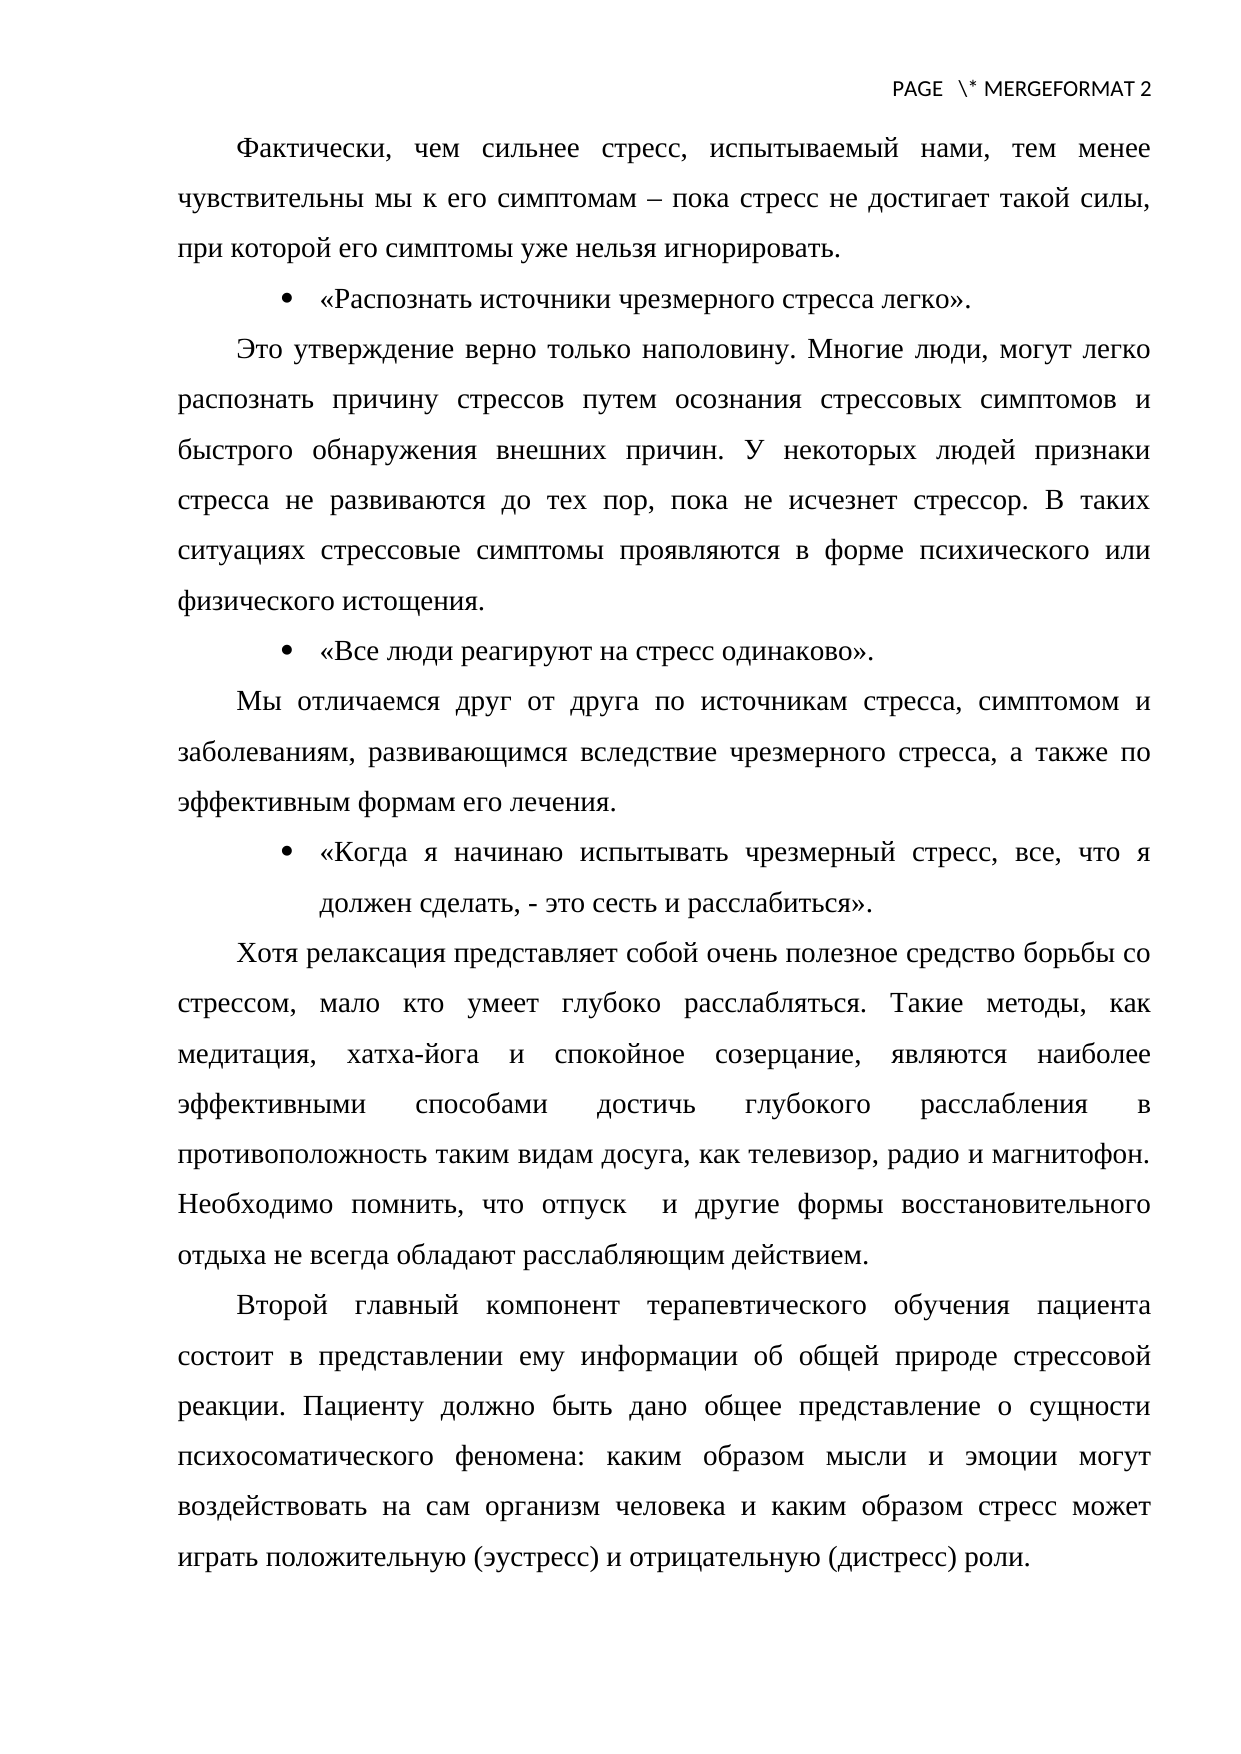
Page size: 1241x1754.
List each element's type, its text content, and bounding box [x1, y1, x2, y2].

text Это утверждение верно только наполовину. Многие люди, могут легко распознать причину стрессов путем осознания стрессовых симптомов и быстрого обнаружения внешних причин. У некоторых людей признаки стресса не развиваются до тех пор, пока не исчезнет стрессор. В таких ситуациях стрессовые симптомы проявляются в форме психического или физического истощения. [177, 331, 1152, 616]
list «Когда я начинаю испытывать чрезмерный стресс, все, что я должен сделать, - это сесть и расслабиться». [282, 834, 1152, 918]
list «Распознать источники чрезмерного стресса легко». [282, 281, 1152, 314]
text Второй главный компонент терапевтического обучения пациента состоит в представлении ему информации об общей природе стрессовой реакции. Пациенту должно быть дано общее представление о сущности психосоматического феномена: каким образом мысли и эмоции могут воздействовать на сам организм человека и каким образом стресс может играть положительную (эустресс) и отрицательную (дистресс) роли. [177, 1287, 1152, 1572]
text Фактически, чем сильнее стресс, испытываемый нами, тем менее чувствительны мы к его симптомам – пока стресс не достигает такой силы, при которой его симптомы уже нельзя игнорировать. [177, 130, 1152, 264]
list «Все люди реагируют на стресс одинаково». [282, 633, 1152, 667]
text Мы отличаемся друг от друга по источникам стресса, симптомом и заболеваниям, развивающимся вследствие чрезмерного стресса, а также по эффективным формам его лечения. [177, 683, 1152, 818]
text Хотя релаксация представляет собой очень полезное средство борьбы со стрессом, мало кто умеет глубоко расслабляться. Такие методы, как медитация, хатха-йога и спокойное созерцание, являются наиболее эффективными способами достичь глубокого расслабления в противоположность таким видам досуга, как телевизор, радио и магнитофон. Необходимо помнить, что отпуск и другие формы восстановительного отдыха не всегда обладают расслабляющим действием. [177, 935, 1152, 1271]
